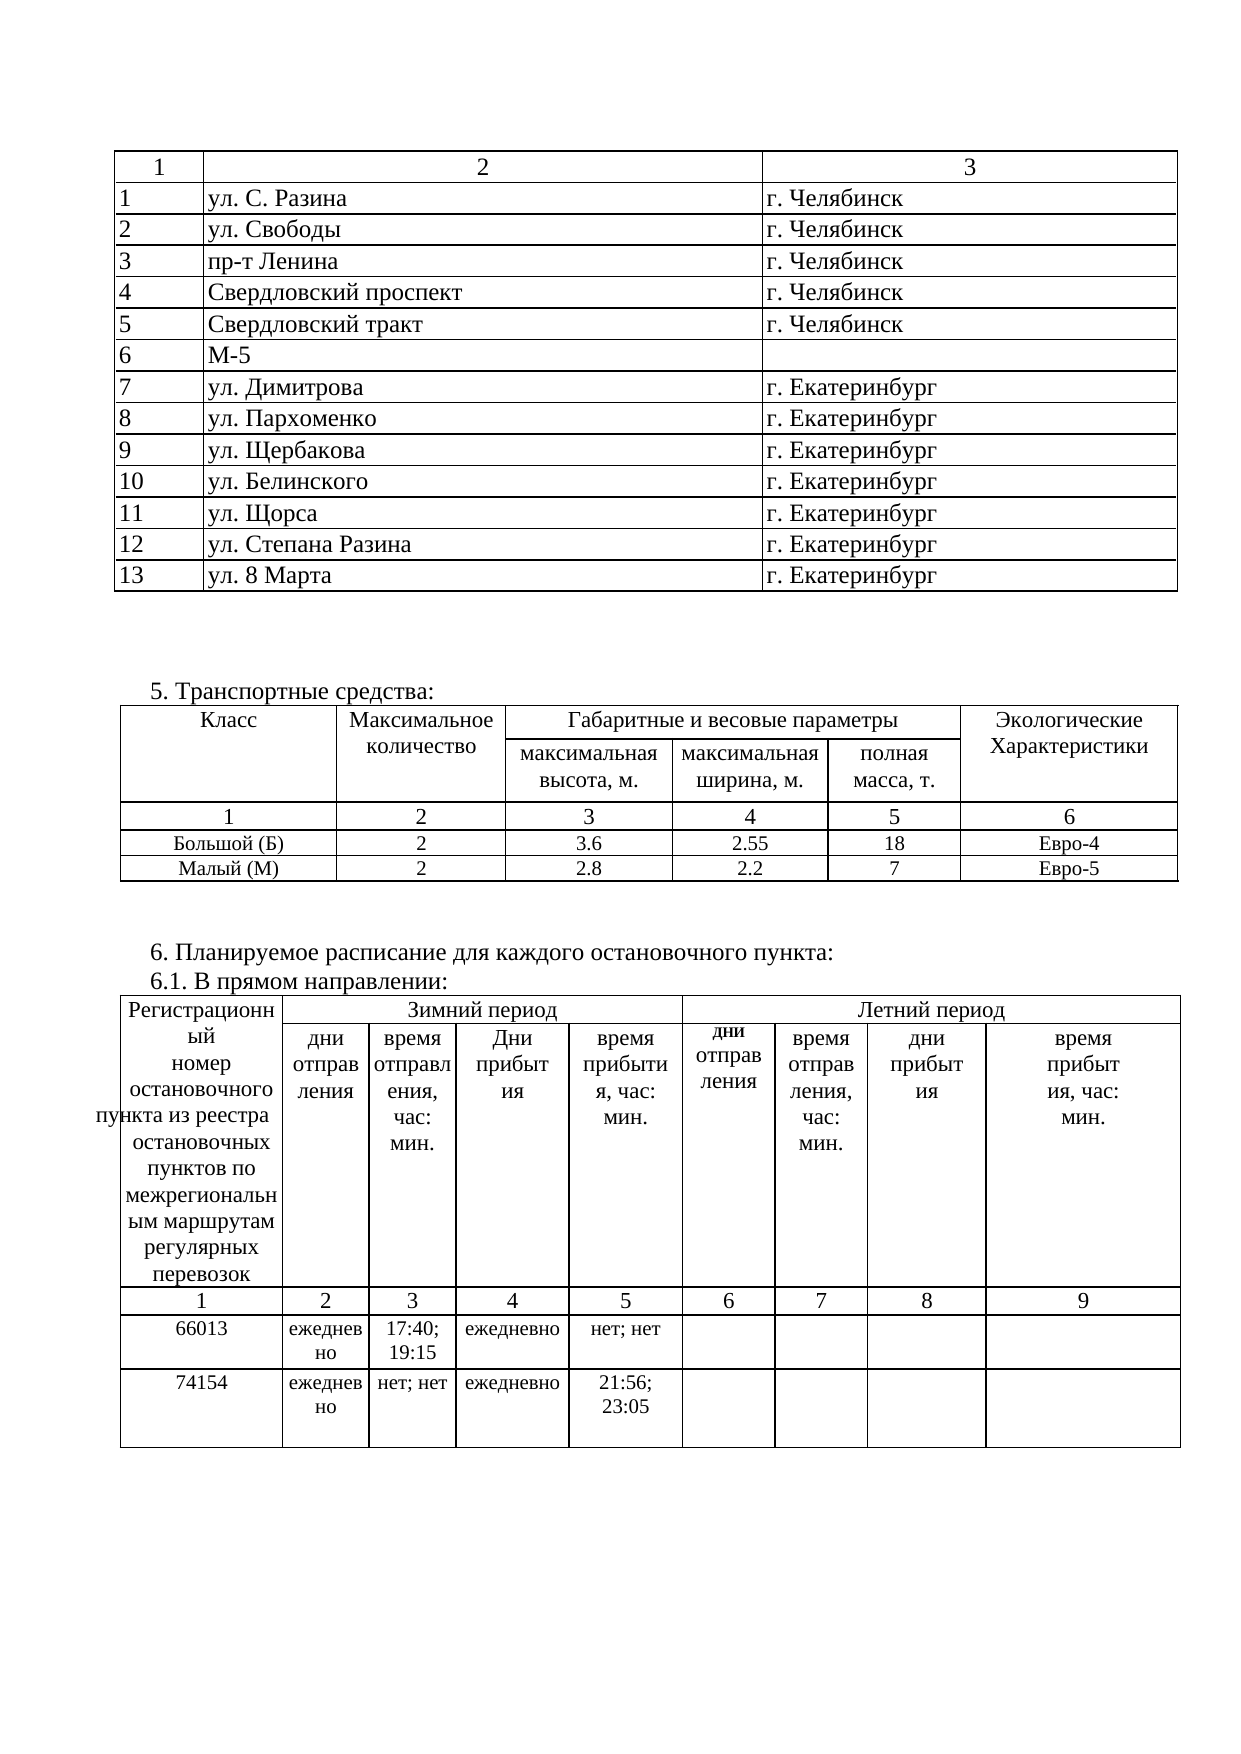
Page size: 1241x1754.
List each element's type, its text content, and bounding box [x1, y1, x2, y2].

table_cell 5 [829, 803, 960, 829]
table_cell 6 [683, 1288, 774, 1314]
table_cell 3 [370, 1288, 455, 1314]
table_cell 2 [337, 803, 505, 829]
table_header Зимний период [283, 996, 682, 1022]
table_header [121, 996, 282, 1286]
table_cell ул. 8 Марта [204, 561, 762, 590]
table_cell 10 [115, 466, 203, 496]
table_cell 17:40; 19:15 [370, 1316, 455, 1368]
table_cell 2.55 [673, 831, 827, 855]
table_cell 5 [570, 1288, 682, 1314]
table_cell 2 [115, 214, 203, 244]
table_cell ул. Щербакова [204, 435, 762, 464]
table_cell 2 [204, 152, 762, 181]
table_cell [868, 1316, 985, 1368]
table_cell 2.8 [506, 856, 672, 880]
table_cell максимальная высота, м. [506, 740, 672, 801]
table_cell 8 [868, 1288, 985, 1314]
table_cell 6 [961, 803, 1177, 829]
table_cell ежедневно [457, 1370, 568, 1447]
table_cell г. Челябинск [763, 244, 1177, 276]
table_cell 18 [829, 831, 960, 855]
table_cell 4 [673, 803, 827, 829]
table_cell г. Челябинск [763, 276, 1177, 307]
table_cell 1 [115, 152, 203, 181]
table_cell г. Екатеринбург [763, 528, 1177, 559]
text 6. Планируемое расписание для каждого остановочного пункта: [150, 937, 1090, 966]
table_cell нет; нет [370, 1370, 455, 1447]
table_cell 66013 [121, 1316, 282, 1368]
table_cell 7 [829, 856, 960, 880]
table_cell г. Екатеринбург [763, 433, 1177, 464]
table_cell 13 [115, 560, 203, 590]
table_cell г. Челябинск [763, 213, 1177, 244]
table_cell 1 [115, 183, 203, 213]
table_cell ул. Степана Разина [204, 529, 762, 559]
table_cell ул. Пархоменко [204, 403, 762, 433]
table_cell [763, 339, 1177, 370]
table_cell 9 [115, 434, 203, 464]
table_cell 74154 [121, 1370, 282, 1447]
table_cell 4 [457, 1288, 568, 1314]
table_cell ул. Белинского [204, 466, 762, 496]
table_cell 7 [776, 1288, 867, 1314]
table_cell [987, 1316, 1180, 1368]
text 6.1. В прямом направлении: [150, 966, 1090, 994]
table_cell 12 [115, 529, 203, 559]
table_cell [868, 1370, 985, 1447]
table_header Максимальное количество [337, 706, 505, 801]
table_cell М-5 [204, 340, 762, 370]
table_cell время отправ ления, час: мин. [776, 1024, 867, 1286]
table_cell г. Екатеринбург [763, 559, 1177, 590]
table_cell ДНИ отправ ления [683, 1024, 774, 1286]
table_cell 6 [115, 340, 203, 370]
table_cell г. Челябинск [763, 307, 1177, 339]
table_cell 2.2 [673, 856, 827, 880]
table_cell 5 [115, 308, 203, 339]
table_cell 2 [337, 831, 505, 855]
table_header Класс [121, 706, 336, 801]
table_cell ул. Щорса [204, 498, 762, 527]
table_cell Свердловский проспект [204, 277, 762, 307]
table_cell пр-т Ленина [204, 246, 762, 276]
table_cell время прибыт ия, час: мин. [987, 1024, 1180, 1286]
table_cell г. Екатеринбург [763, 465, 1177, 496]
table_cell г. Екатеринбург [763, 496, 1177, 527]
table_cell [776, 1370, 867, 1447]
table_cell ежедневно [283, 1316, 368, 1368]
table_cell Евро-4 [961, 831, 1177, 855]
table_cell Дни прибыт ия [457, 1024, 568, 1286]
table_cell Свердловский тракт [204, 309, 762, 339]
table_cell [776, 1316, 867, 1368]
table_header Летний период [683, 996, 1180, 1022]
table_header Габаритные и весовые параметры [506, 706, 960, 738]
table_cell 11 [115, 497, 203, 527]
table_cell 9 [987, 1288, 1180, 1314]
table_cell г. Екатеринбург [763, 402, 1177, 433]
table_cell ежедневно [283, 1370, 368, 1447]
table_cell Большой (Б) [121, 831, 336, 855]
table_cell полная масса, т. [829, 740, 960, 801]
table_cell ул. С. Разина [204, 183, 762, 213]
table_cell 2 [337, 856, 505, 880]
text 5. Транспортные средства: [150, 676, 1090, 704]
table_cell время отправл ения, час: мин. [370, 1024, 455, 1286]
table_cell ежедневно [457, 1316, 568, 1368]
table_cell 3 [763, 152, 1177, 181]
table_cell 7 [115, 371, 203, 402]
table_cell [683, 1316, 774, 1368]
table_cell дни отправ ления [283, 1024, 368, 1286]
table_cell 1 [121, 1288, 282, 1314]
table_cell 1 [121, 803, 336, 829]
table_cell ул. Свободы [204, 215, 762, 244]
table_cell Малый (М) [121, 856, 336, 880]
table_cell 2 [283, 1288, 368, 1314]
table_cell Евро-5 [961, 856, 1177, 880]
table_cell дни прибыт ия [868, 1024, 985, 1286]
table_cell г. Челябинск [763, 181, 1177, 213]
table_cell 3.6 [506, 831, 672, 855]
table_cell ул. Димитрова [204, 372, 762, 402]
table_cell 4 [115, 277, 203, 307]
table_cell 8 [115, 403, 203, 433]
table_cell 21:56; 23:05 [570, 1370, 682, 1447]
table_cell нет; нет [570, 1316, 682, 1368]
table_header Экологические Характеристики [961, 706, 1177, 801]
table_cell максимальная ширина, м. [673, 740, 827, 801]
table_cell время прибыти я, час: мин. [570, 1024, 682, 1286]
table_cell [987, 1370, 1180, 1447]
table_cell 3 [115, 245, 203, 276]
table_cell 3 [506, 803, 672, 829]
table_cell [683, 1370, 774, 1447]
table_cell г. Екатеринбург [763, 370, 1177, 402]
